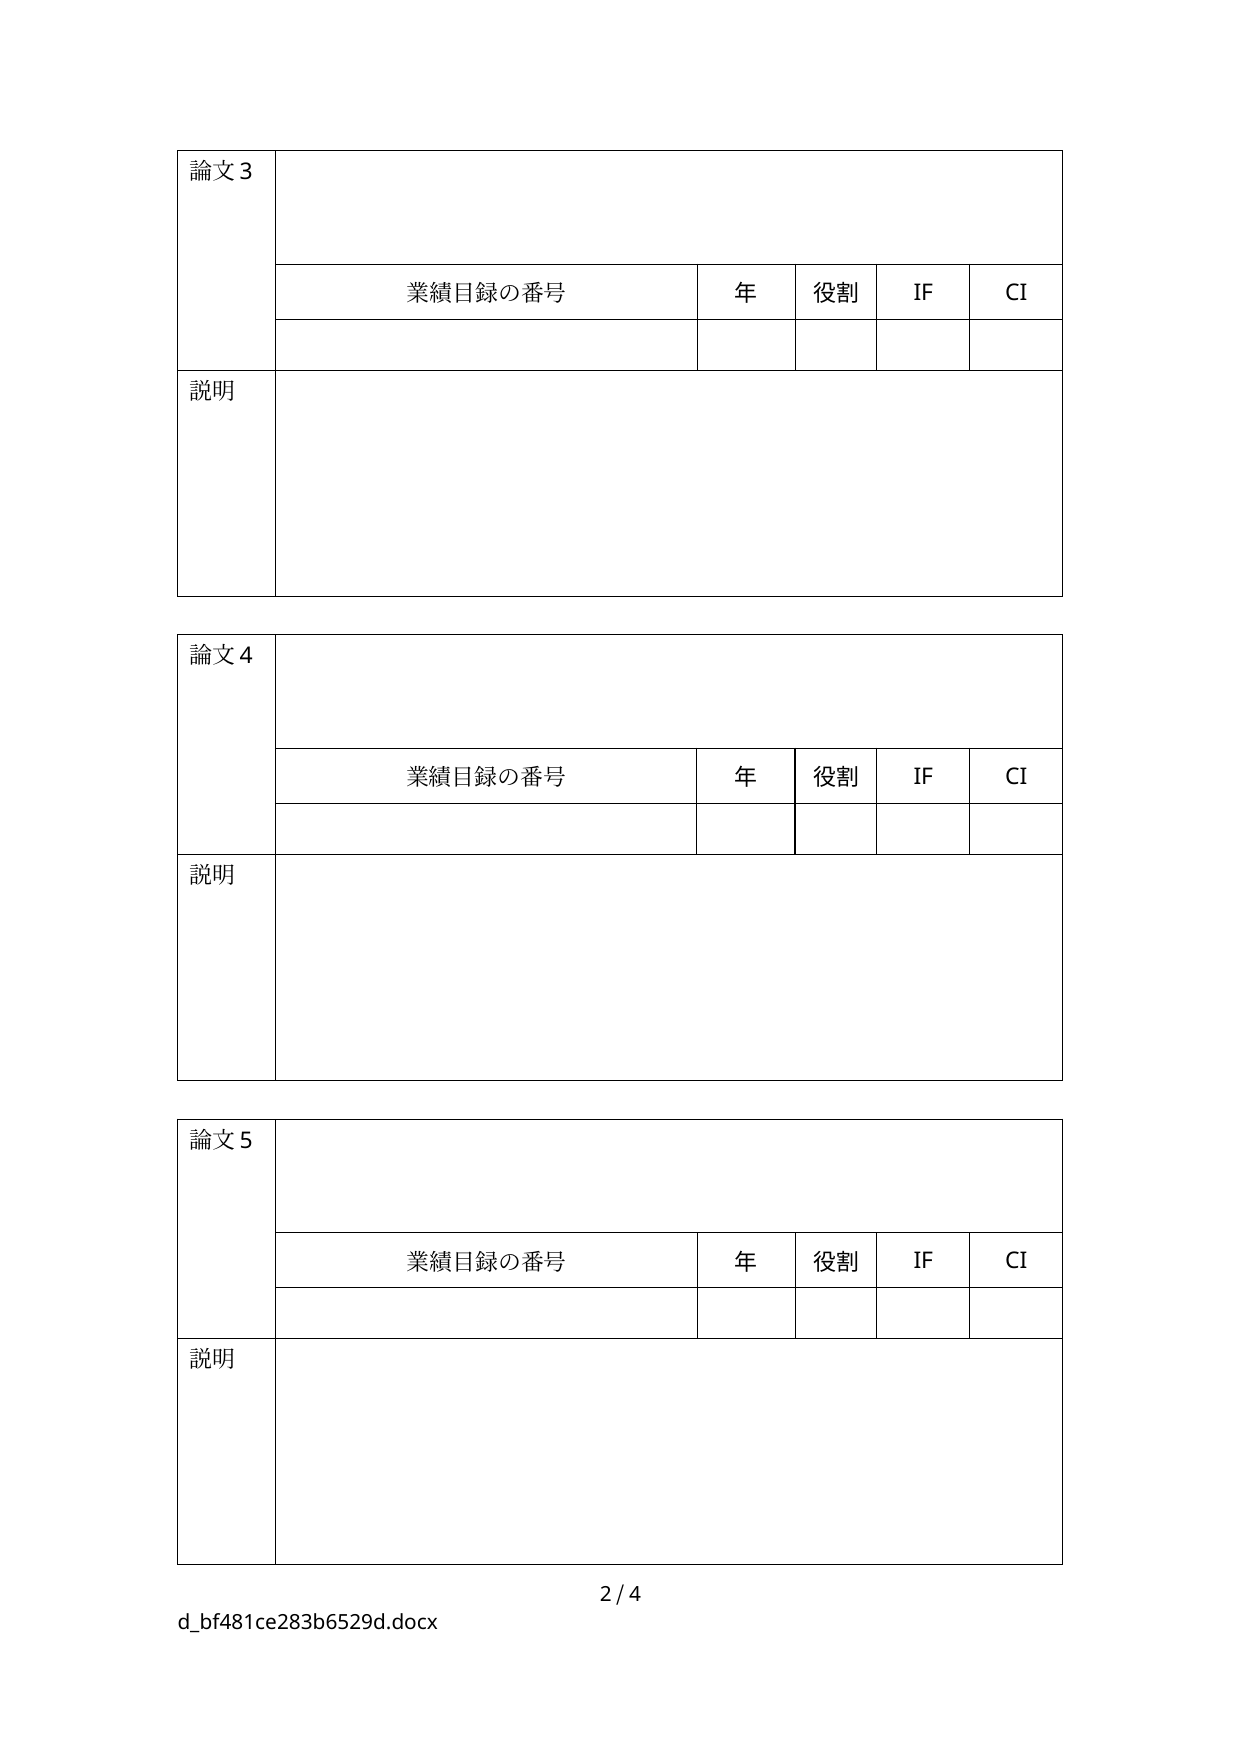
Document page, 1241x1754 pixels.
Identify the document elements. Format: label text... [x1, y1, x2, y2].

table_cell 説明 [178, 855, 275, 1080]
table_cell 業績目録の番号 [276, 265, 697, 318]
table_cell IF [877, 1233, 969, 1287]
table_cell IF [877, 265, 969, 318]
table_cell [276, 1288, 697, 1338]
table_cell [877, 1288, 969, 1338]
table_header 論文5 [178, 1120, 275, 1338]
table_cell [970, 804, 1062, 854]
table_cell 役割 [796, 749, 876, 803]
table_cell 年 [697, 749, 794, 803]
table_cell 年 [698, 1233, 795, 1287]
table_cell 論文3 [178, 151, 275, 369]
table_cell 説明 [178, 1339, 275, 1564]
table_header [276, 635, 1062, 748]
table_cell 役割 [796, 265, 876, 318]
table_cell 年 [698, 265, 795, 318]
table_cell [970, 1288, 1062, 1338]
table_cell [276, 320, 697, 369]
table_cell CI [970, 749, 1062, 803]
table_cell [276, 855, 1062, 1080]
table_cell [276, 804, 696, 854]
table_cell [276, 371, 1062, 596]
table_cell [877, 804, 969, 854]
table_cell CI [970, 1233, 1062, 1287]
table_header [276, 1120, 1062, 1232]
table_cell [697, 804, 794, 854]
table_cell [970, 320, 1062, 369]
table_cell [796, 1288, 876, 1338]
table_cell [698, 320, 795, 369]
table_cell CI [970, 265, 1062, 318]
table_cell [877, 320, 969, 369]
table_cell 業績目録の番号 [276, 1233, 697, 1287]
table_cell [796, 320, 876, 369]
table_cell [276, 1339, 1062, 1564]
table_cell [796, 804, 876, 854]
table_cell 役割 [796, 1233, 876, 1287]
table_cell 説明 [178, 371, 275, 596]
table_cell IF [877, 749, 969, 803]
table_cell [276, 151, 1062, 263]
table_header 論文4 [178, 635, 275, 854]
table_cell 業績目録の番号 [276, 749, 696, 803]
table_cell [698, 1288, 795, 1338]
